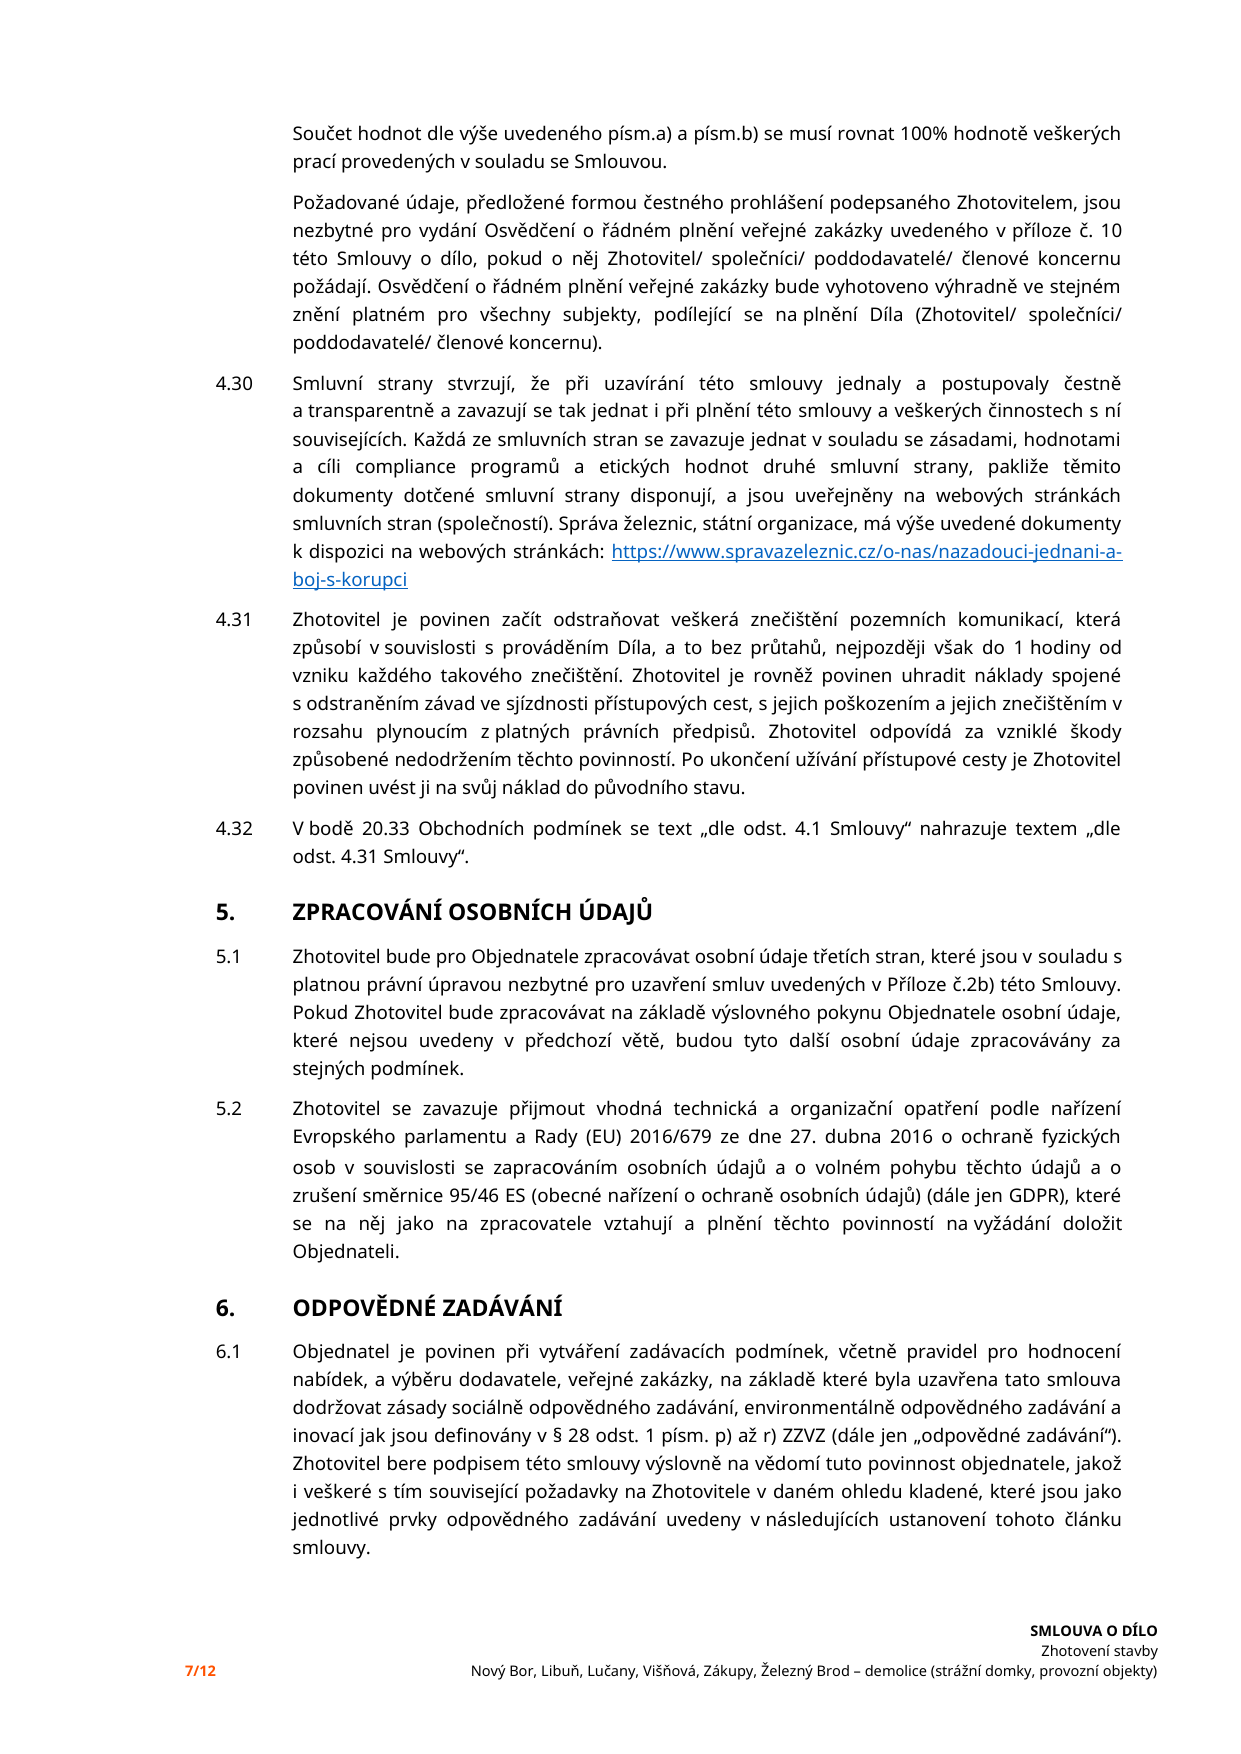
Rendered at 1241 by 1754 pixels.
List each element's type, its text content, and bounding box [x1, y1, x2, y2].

text Součet hodnot dle výše uvedeného písm.a) a písm.b) se musí rovnat 100% hodnotě veškerých prací provedených v souladu se Smlouvou. [292, 121, 1122, 174]
text Odpovědné zadávání [216, 1291, 1122, 1323]
text Zhotovitel se zavazuje přijmout vhodná technická a organizační opatření podle nařízení Evropského parlamentu a Rady (EU) 2016/679 ze dne 27. dubna 2016 o ochraně fyzických osob v souvislosti se zapracováním osobních údajů a o volném pohybu těchto údajů a o zrušení směrnice 95/46 ES (obecné nařízení o ochraně osobních údajů) (dále jen GDPR), které se na něj jako na zpracovatele vztahují a plnění těchto povinností na vyžádání doložit Objednateli. [216, 1096, 1122, 1264]
text ZPRACOVÁNÍ OSOBNÍCH ÚDAJŮ [216, 896, 1122, 927]
text Zhotovitel bude pro Objednatele zpracovávat osobní údaje třetích stran, které jsou v souladu s platnou právní úpravou nezbytné pro uzavření smluv uvedených v Příloze č.2b) této Smlouvy. Pokud Zhotovitel bude zpracovávat na základě výslovného pokynu Objednatele osobní údaje, které nejsou uvedeny v předchozí větě, budou tyto další osobní údaje zpracovávány za stejných podmínek. [216, 943, 1122, 1081]
list Požadované údaje, předložené formou čestného prohlášení podepsaného Zhotovitelem, jsou nezbytné pro vydání Osvědčení o řádném plnění veřejné zakázky uvedeného v příloze č. 10 této Smlouvy o dílo, pokud o něj Zhotovitel/ společníci/ poddodavatelé/ členové koncernu požádají. Osvědčení o řádném plnění veřejné zakázky bude vyhotoveno výhradně ve stejném znění platném pro všechny subjekty, podílející se na plnění Díla (Zhotovitel/ společníci/ poddodavatelé/ členové koncernu). [292, 189, 1122, 355]
text Objednatel je povinen při vytváření zadávacích podmínek, včetně pravidel pro hodnocení nabídek, a výběru dodavatele, veřejné zakázky, na základě které byla uzavřena tato smlouva dodržovat zásady sociálně odpovědného zadávání, environmentálně odpovědného zadávání a inovací jak jsou definovány v § 28 odst. 1 písm. p) až r) ZZVZ (dále jen „odpovědné zadávání“). Zhotovitel bere podpisem této smlouvy výslovně na vědomí tuto povinnost objednatele, jakož i veškeré s tím související požadavky na Zhotovitele v daném ohledu kladené, které jsou jako jednotlivé prvky odpovědného zadávání uvedeny v následujících ustanovení tohoto článku smlouvy. [216, 1338, 1122, 1560]
text Smluvní strany stvrzují, že při uzavírání této smlouvy jednaly a postupovaly čestně a transparentně a zavazují se tak jednat i při plnění této smlouvy a veškerých činnostech s ní souvisejících. Každá ze smluvních stran se zavazuje jednat v souladu se zásadami, hodnotami a cíli compliance programů a etických hodnot druhé smluvní strany, pakliže těmito dokumenty dotčené smluvní strany disponují, a jsou uveřejněny na webových stránkách smluvních stran (společností). Správa železnic, státní organizace, má výše uvedené dokumenty k dispozici na webových stránkách: https://www.spravazeleznic.cz/o-nas/nazadouci-jednani-a-boj-s-korupci [216, 370, 1122, 591]
text Zhotovitel je povinen začít odstraňovat veškerá znečištění pozemních komunikací, která způsobí v souvislosti s prováděním Díla, a to bez průtahů, nejpozději však do 1 hodiny od vzniku každého takového znečištění. Zhotovitel je rovněž povinen uhradit náklady spojené s odstraněním závad ve sjízdnosti přístupových cest, s jejich poškozením a jejich znečištěním v rozsahu plynoucím z platných právních předpisů. Zhotovitel odpovídá za vzniklé škody způsobené nedodržením těchto povinností. Po ukončení užívání přístupové cesty je Zhotovitel povinen uvést ji na svůj náklad do původního stavu. [216, 606, 1122, 800]
text V bodě 20.33 Obchodních podmínek se text „dle odst. 4.1 Smlouvy“ nahrazuje textem „dle odst. 4.31 Smlouvy“. [216, 815, 1122, 869]
